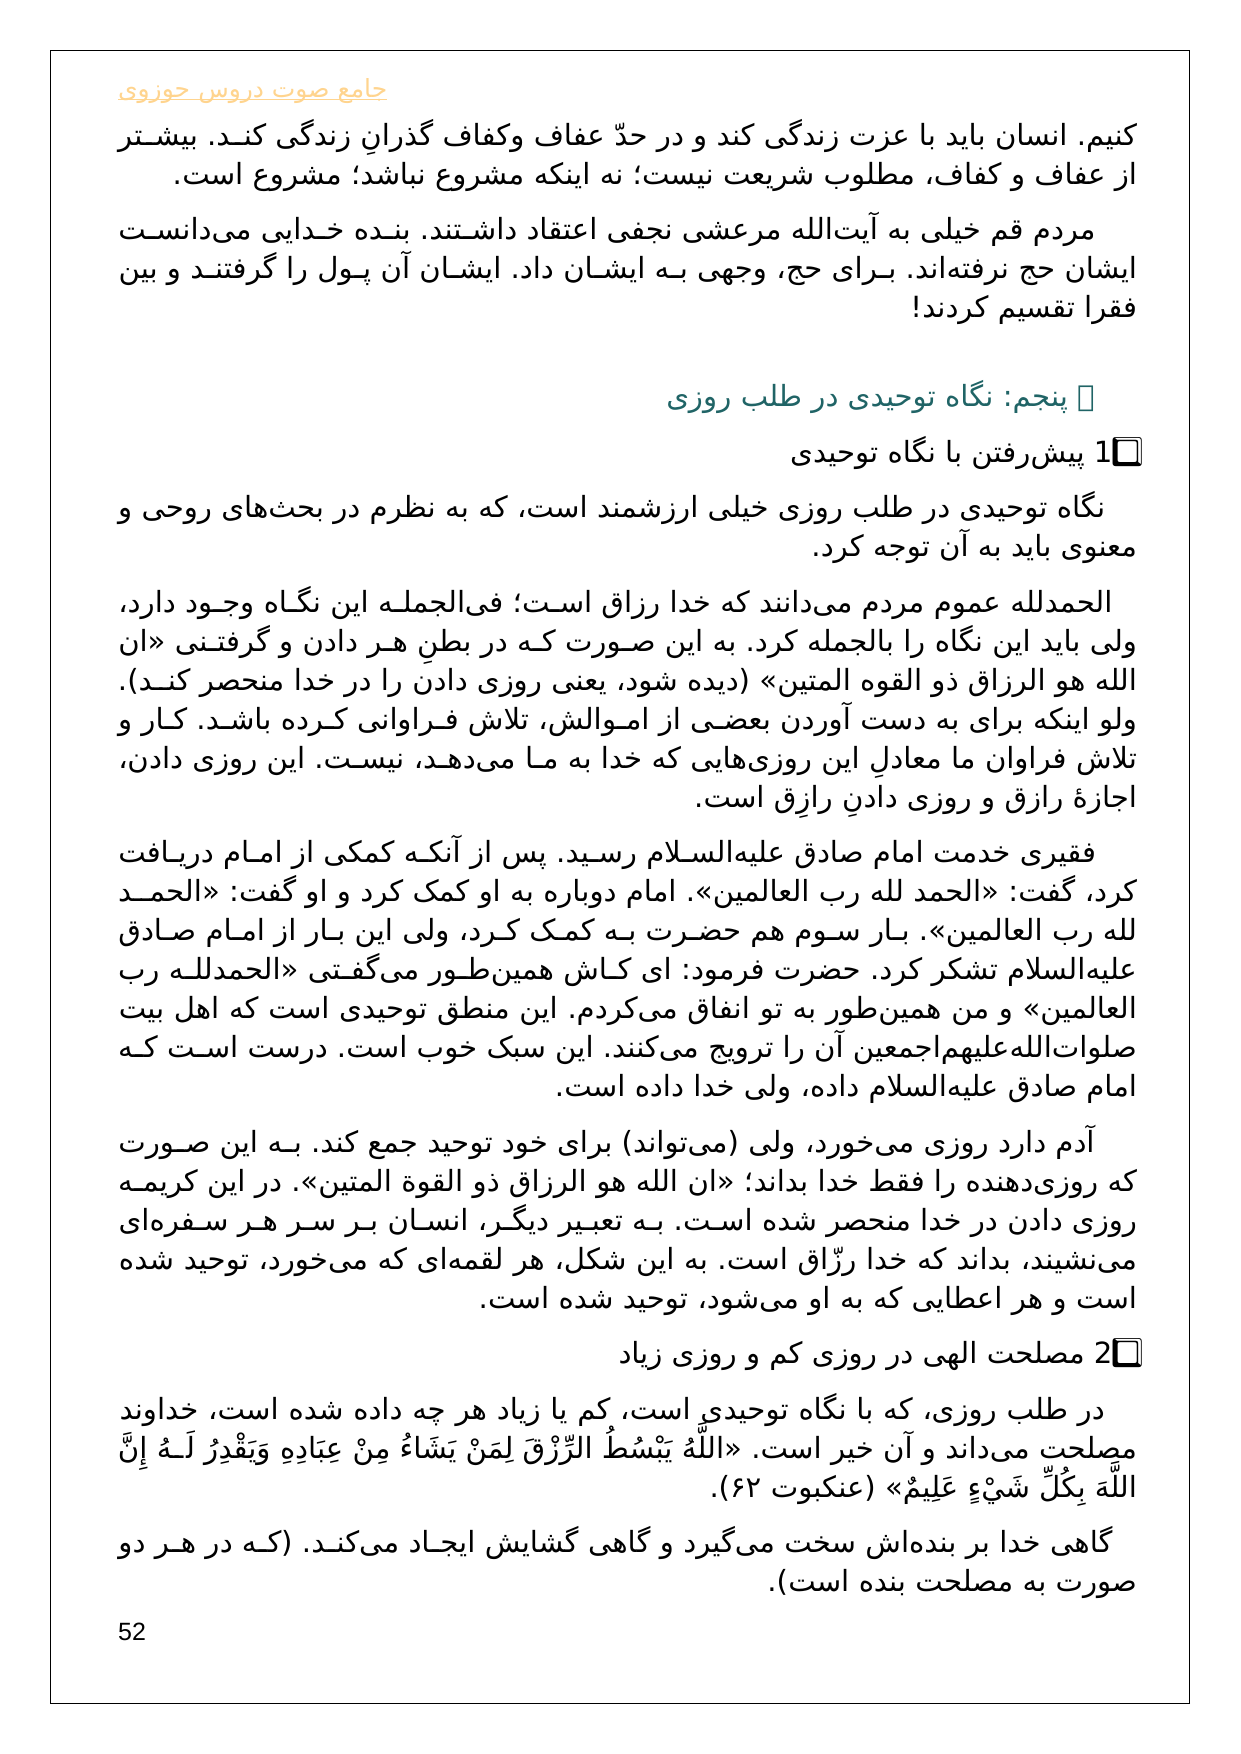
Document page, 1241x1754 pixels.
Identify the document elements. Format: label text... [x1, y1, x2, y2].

text 2️⃣ مصلحت الهی در روزی کم و روزی زیاد [118, 1337, 1137, 1371]
text فقیری خدمت امام صادق علیه‌السلام رسید. پس از آنکه کمکی از امام دریافت کرد، گفت: «الحمد لله رب العالمین». امام دوباره به او کمک کرد و او گفت: «الحمد لله رب العالمین». بار سوم هم حضرت به کمک کرد، ولی این بار از امام صادق علیه‌السلام تشکر کرد. حضرت فرمود: ای کاش همین‌طور می‌گفتی «الحمدلله رب العالمین» و من همین‌طور به تو انفاق می‌کردم. این منطق توحیدی است که اهل بیت صلوات‌الله‌علیهم‌اجمعین آن را ترویج می‌کنند. این سبک خوب است. درست است که امام صادق علیه‌السلام داده، ولی خدا داده است. [118, 836, 1137, 1103]
text نگاه توحیدی در طلب روزی خیلی ارزشمند است، که به نظرم در بحث‌های روحی و معنوی باید به آن توجه کرد. [118, 491, 1137, 564]
text 1️⃣ پیش‌رفتن با نگاه توحیدی [118, 435, 1137, 469]
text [118, 118, 1137, 191]
text الحمدلله عموم مردم می‌دانند که خدا رزاق است؛ فی‌الجمله این نگاه وجود دارد، ولی باید این نگاه را بالجمله کرد. به این صورت که در بطنِ هر دادن و گرفتنی «ان الله هو الرزاق ذو القوه المتین» (دیده شود، یعنی روزی دادن را در خدا منحصر کند). ولو اینکه برای به دست آوردن بعضی از اموالش، تلاش فراوانی کرده باشد. کار و تلاش فراوان ما معادلِ این روزی‌هایی که خدا به ما می‌دهد، نیست. این روزی دادن، اجازۀ رازق و روزی دادنِ رازِق است. [118, 585, 1137, 814]
text در طلب روزی، که با نگاه توحیدی است، کم یا زیاد هر چه داده شده است، خداوند مصلحت می‌داند و آن خیر است. «اللَّهُ يَبْسُطُ الرِّزْقَ لِمَنْ يَشَاءُ مِنْ عِبَادِهِ وَيَقْدِرُ لَهُ إِنَّ اللَّهَ بِكُلِّ شَيْءٍ عَلِيمٌ» (عنکبوت ۶۲). [118, 1392, 1137, 1504]
text مردم قم خیلی به آیت‌الله مرعشی نجفی اعتقاد داشتند. بنده خدایی می‌دانست ایشان حج نرفته‌اند. برای حج، وجهی به ایشان داد. ایشان آن پول را گرفتند و بین فقرا تقسیم کردند! [118, 213, 1137, 324]
text 🔵 پنجم: نگاه توحیدی در طلب روزی [118, 379, 1119, 413]
text آدم دارد روزی می‌خورد، ولی (می‌تواند) برای خود توحید جمع کند. به این صورت که روزی‌دهنده را فقط خدا بداند؛ «ان الله هو الرزاق ذو القوة المتین». در این کریمه روزی دادن در خدا منحصر شده است. به تعبیر دیگر، انسان بر سر هر سفره‌ای می‌نشیند، بداند که خدا رزّاق است. به این شکل، هر لقمه‌ای که می‌خورد، توحید شده است و هر اعطایی که به او می‌شود، توحید شده است. [118, 1125, 1137, 1315]
text گاهی خدا بر بنده‌اش سخت می‌گیرد و گاهی گشایش ایجاد می‌کند. (که در هر دو صورت به مصلحت بنده است). [118, 1526, 1137, 1599]
